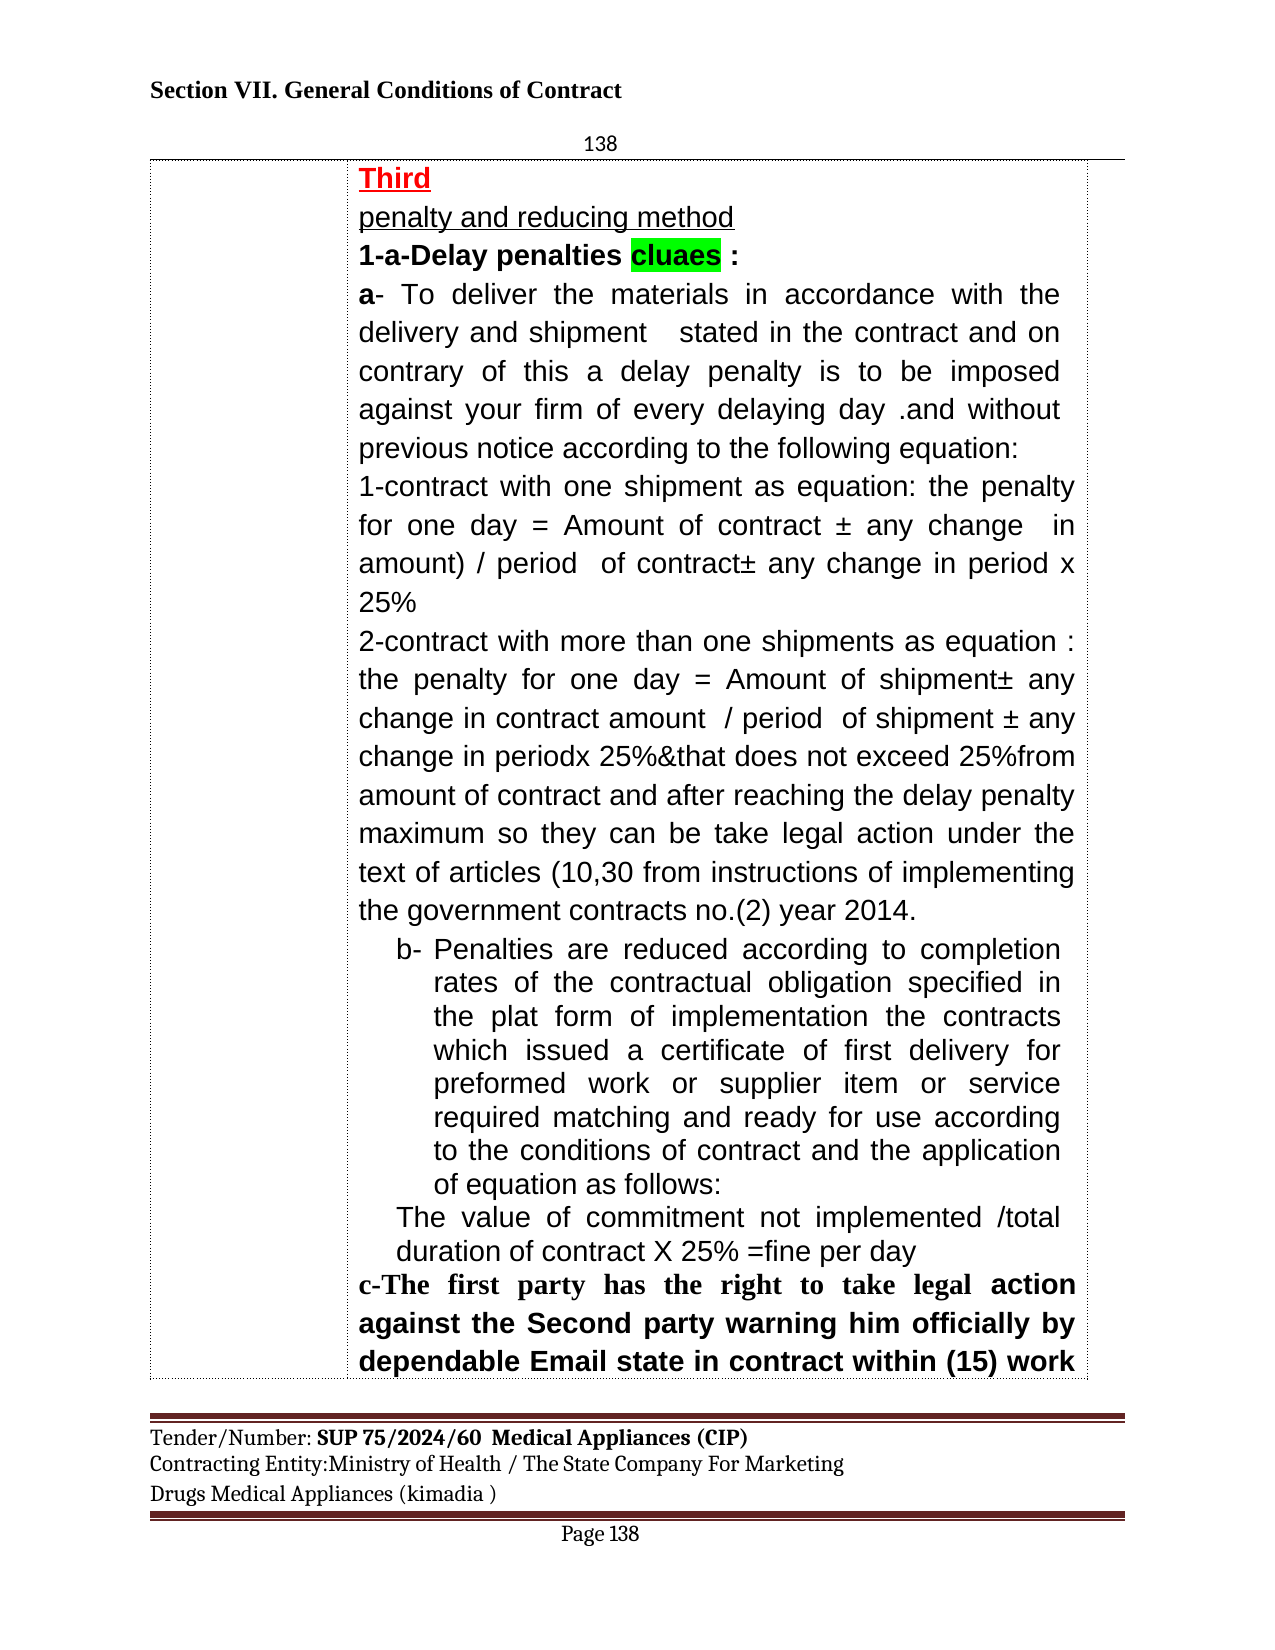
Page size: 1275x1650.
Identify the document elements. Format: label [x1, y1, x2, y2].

table_cell [347, 160, 1088, 1378]
table_cell [150, 160, 347, 1378]
